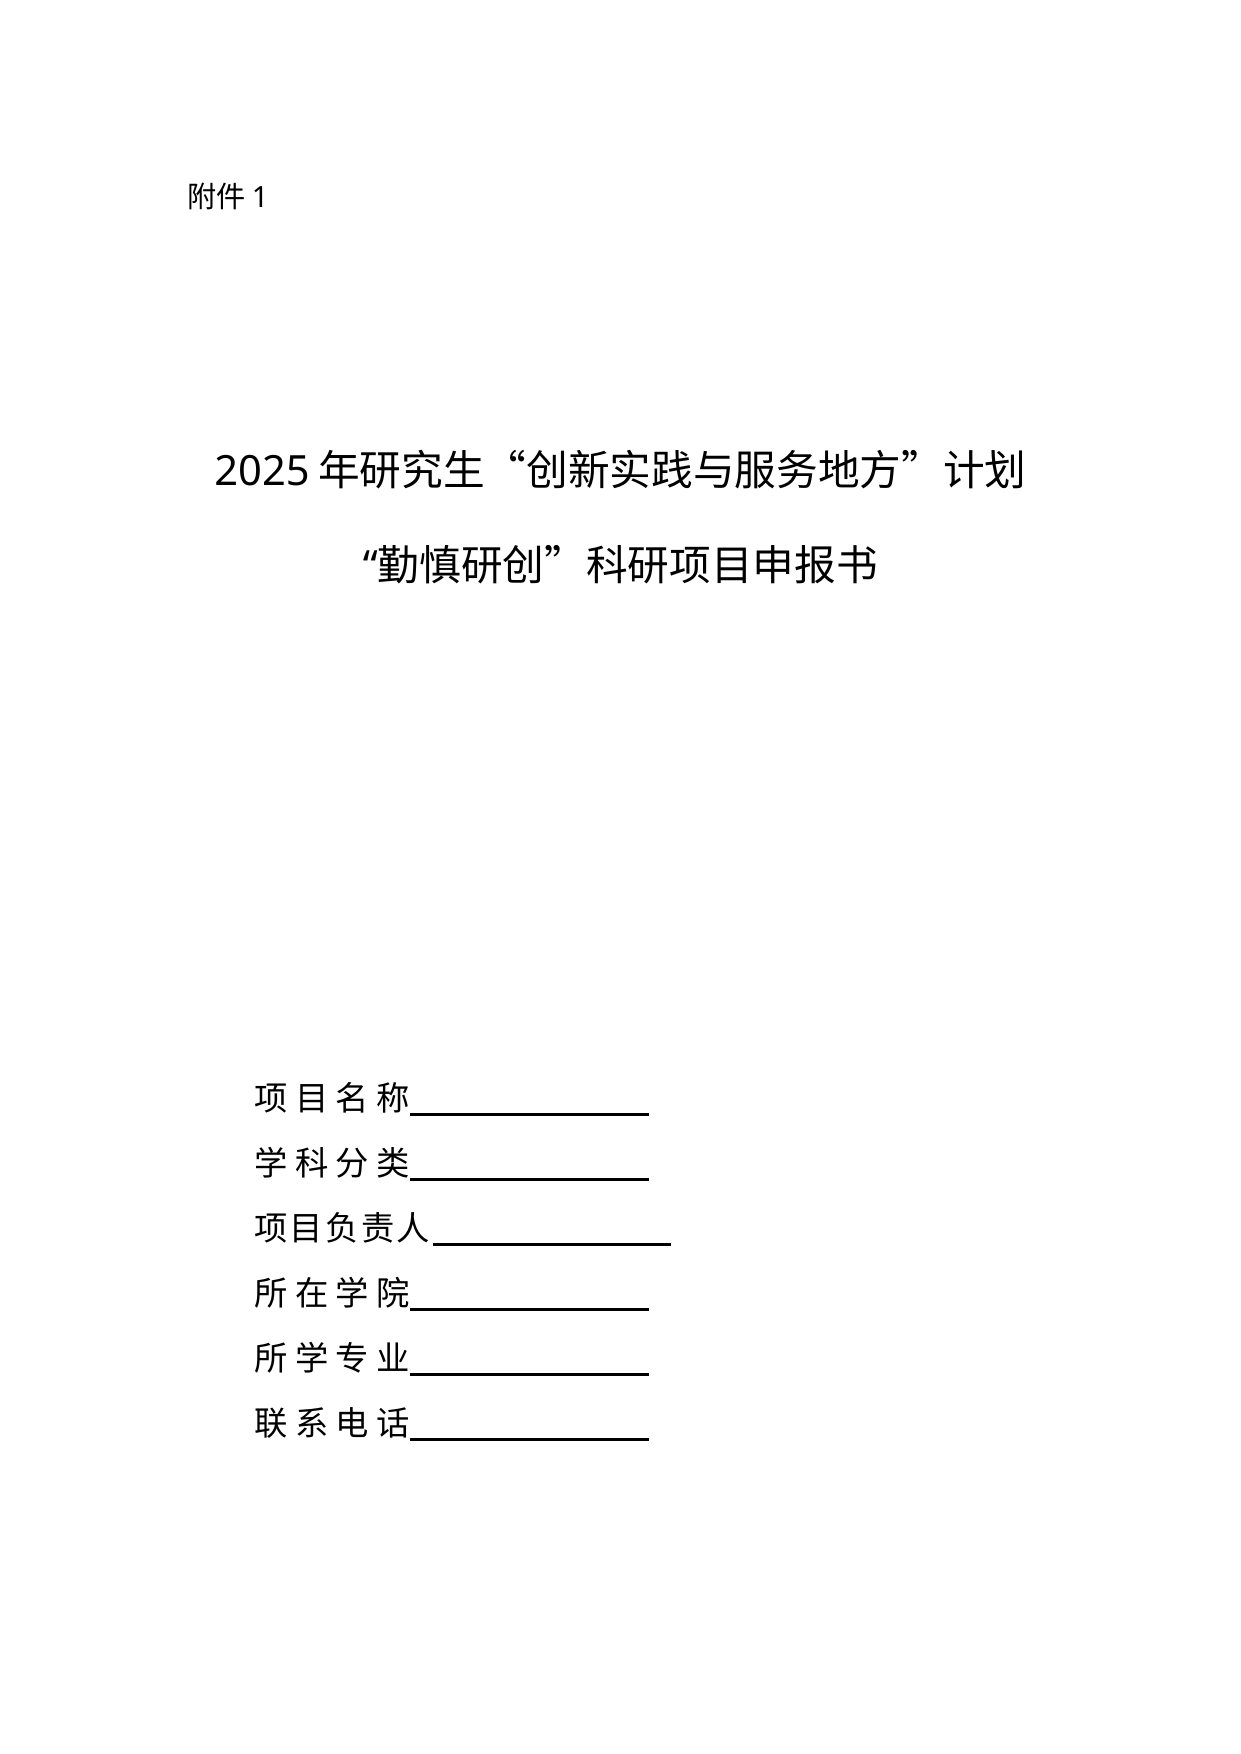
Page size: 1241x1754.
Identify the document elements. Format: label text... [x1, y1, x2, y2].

text 学 科 分 类 [187, 1128, 1053, 1193]
text 附件1 [187, 162, 1053, 227]
text 2025年研究生“创新实践与服务地方”计划 [187, 435, 1053, 500]
text “勤慎研创”科研项目申报书 [187, 530, 1053, 595]
text 联 系 电 话 [187, 1388, 1053, 1453]
text 所 学 专 业 [187, 1323, 1053, 1388]
text 项目负责人 [187, 1193, 1053, 1258]
text 所 在 学 院 [187, 1258, 1053, 1323]
text 项 目 名 称 [187, 1063, 1053, 1128]
